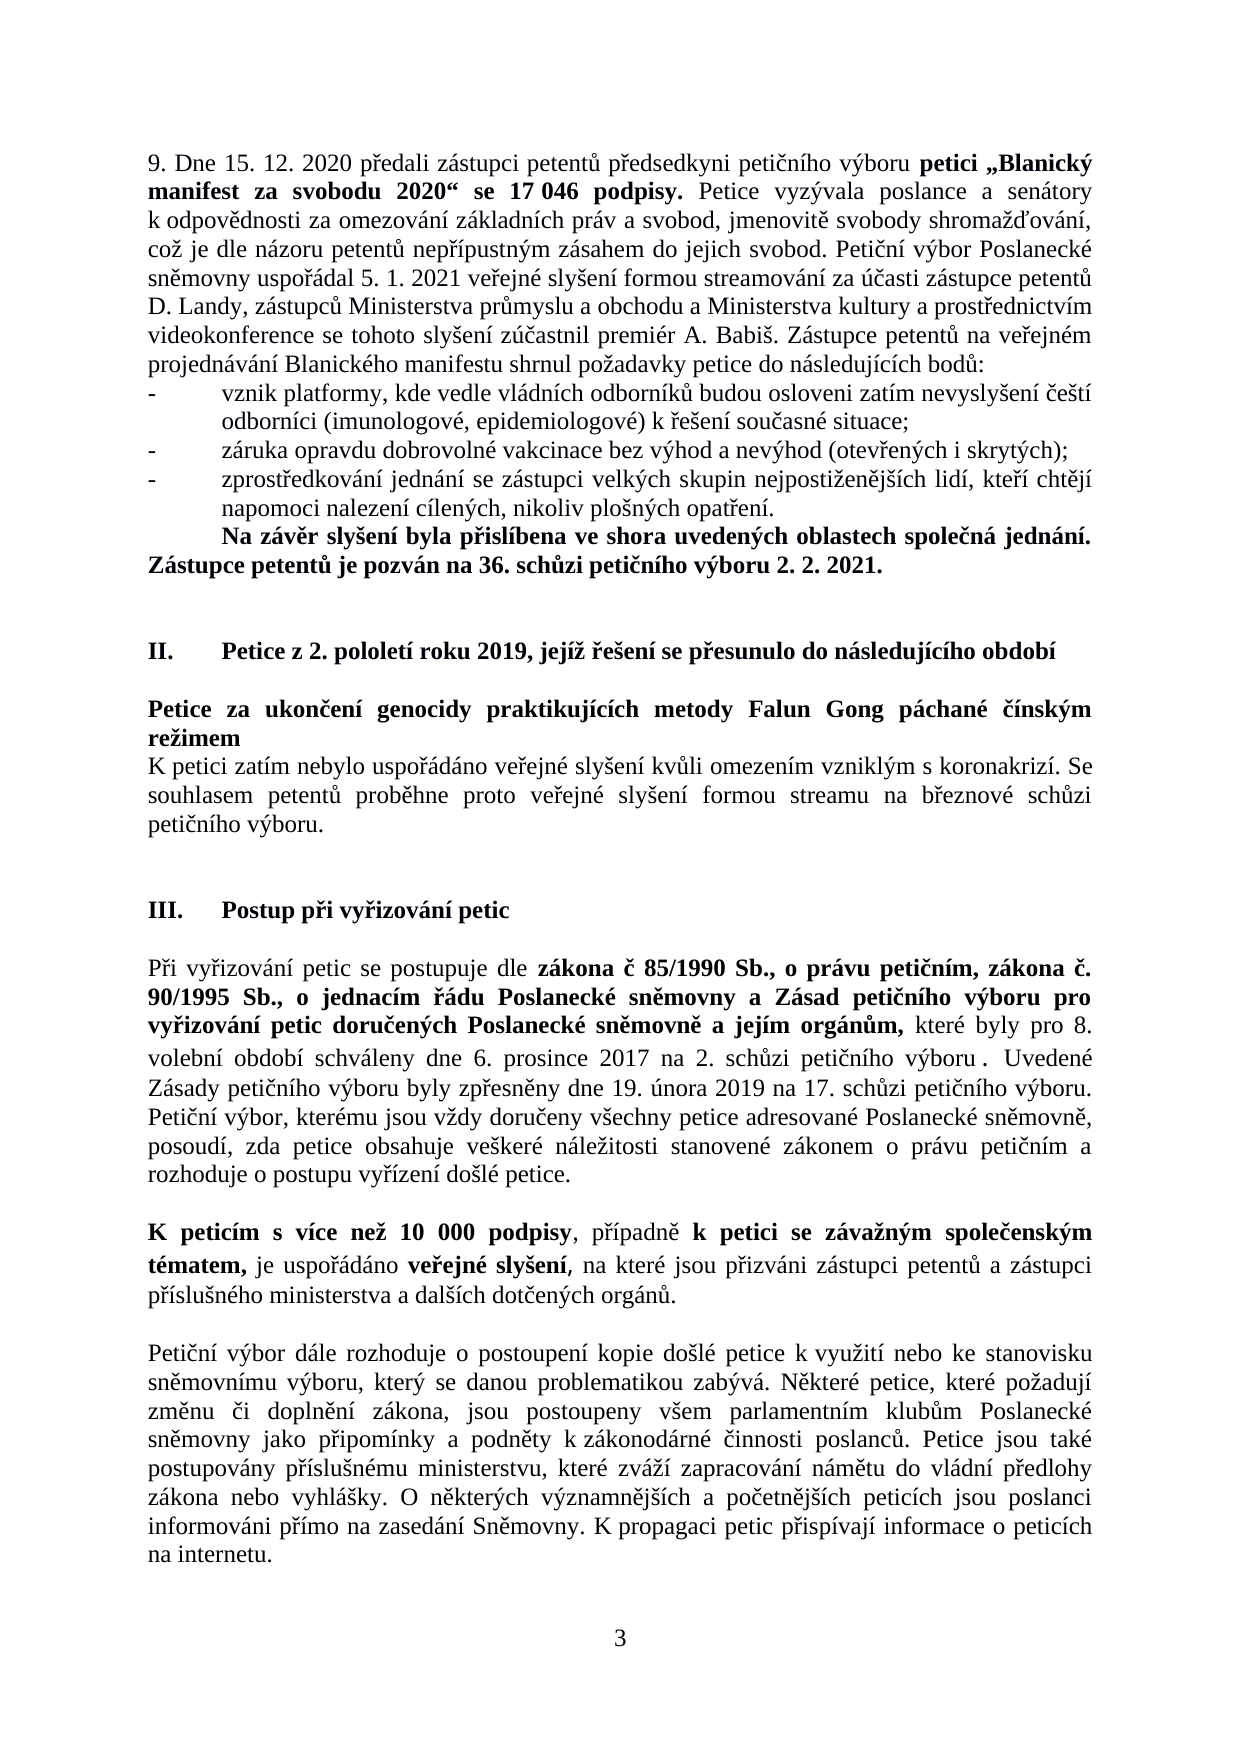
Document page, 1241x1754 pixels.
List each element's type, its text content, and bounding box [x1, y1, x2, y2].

text - záruka opravdu dobrovolné vakcinace bez výhod a nevýhod (otevřených i skrytých); [148, 435, 1093, 464]
text III. Postup při vyřizování petic [148, 895, 1093, 924]
text K petici zatím nebylo uspořádáno veřejné slyšení kvůli omezením vzniklým s koronakrizí. Se souhlasem petentů proběhne proto veřejné slyšení formou streamu na březnové schůzi petičního výboru. [148, 751, 1093, 838]
text Petice za ukončení genocidy praktikujících metody Falun Gong páchané čínským režimem [148, 694, 1093, 751]
text Na závěr slyšení byla přislíbena ve shora uvedených oblastech společná jednání. Zástupce petentů je pozván na 36. schůzi petičního výboru 2. 2. 2021. [148, 521, 1093, 579]
text Při vyřizování petic se postupuje dle zákona č 85/1990 Sb., o právu petičním, zákona č. 90/1995 Sb., o jednacím řádu Poslanecké sněmovny a Zásad petičního výboru pro vyřizování petic doručených Poslanecké sněmovně a jejím orgánům, které byly pro 8. volební období schváleny dne 6. prosince 2017 na 2. schůzi petičního výboru. Uvedené Zásady petičního výboru byly zpřesněny dne 19. února 2019 na 17. schůzi petičního výboru. Petiční výbor, kterému jsou vždy doručeny všechny petice adresované Poslanecké sněmovně, posoudí, zda petice obsahuje veškeré náležitosti stanovené zákonem o právu petičním a rozhoduje o postupu vyřízení došlé petice. [148, 953, 1093, 1188]
text 9. Dne 15. 12. 2020 předali zástupci petentů předsedkyni petičního výboru petici „Blanický manifest za svobodu 2020“ se 17 046 podpisy. Petice vyzývala poslance a senátory k odpovědnosti za omezování základních práv a svobod, jmenovitě svobody shromažďování, což je dle názoru petentů nepřípustným zásahem do jejich svobod. Petiční výbor Poslanecké sněmovny uspořádal 5. 1. 2021 veřejné slyšení formou streamování za účasti zástupce petentů D. Landy, zástupců Ministerstva průmyslu a obchodu a Ministerstva kultury a prostřednictvím videokonference se tohoto slyšení zúčastnil premiér A. Babiš. Zástupce petentů na veřejném projednávání Blanického manifestu shrnul požadavky petice do následujících bodů: [148, 148, 1093, 378]
text - zprostředkování jednání se zástupci velkých skupin nejpostiženějších lidí, kteří chtějí napomoci nalezení cílených, nikoliv plošných opatření. [148, 464, 1093, 521]
text K peticím s více než 10 000 podpisy, případně k petici se závažným společenským tématem, je uspořádáno veřejné slyšení, na které jsou přizváni zástupci petentů a zástupci příslušného ministerstva a dalších dotčených orgánů. [148, 1217, 1093, 1309]
text - vznik platformy, kde vedle vládních odborníků budou osloveni zatím nevyslyšení čeští odborníci (imunologové, epidemiologové) k řešení současné situace; [148, 378, 1093, 435]
list Petice z 2. pololetí roku 2019, jejíž řešení se přesunulo do následujícího období [148, 636, 1093, 665]
text Petiční výbor dále rozhoduje o postoupení kopie došlé petice k využití nebo ke stanovisku sněmovnímu výboru, který se danou problematikou zabývá. Některé petice, které požadují změnu či doplnění zákona, jsou postoupeny všem parlamentním klubům Poslanecké sněmovny jako připomínky a podněty k zákonodárné činnosti poslanců. Petice jsou také postupovány příslušnému ministerstvu, které zváží zapracování námětu do vládní předlohy zákona nebo vyhlášky. O některých významnějších a početnějších peticích jsou poslanci informováni přímo na zasedání Sněmovny. K propagaci petic přispívají informace o peticích na internetu. [148, 1338, 1093, 1568]
